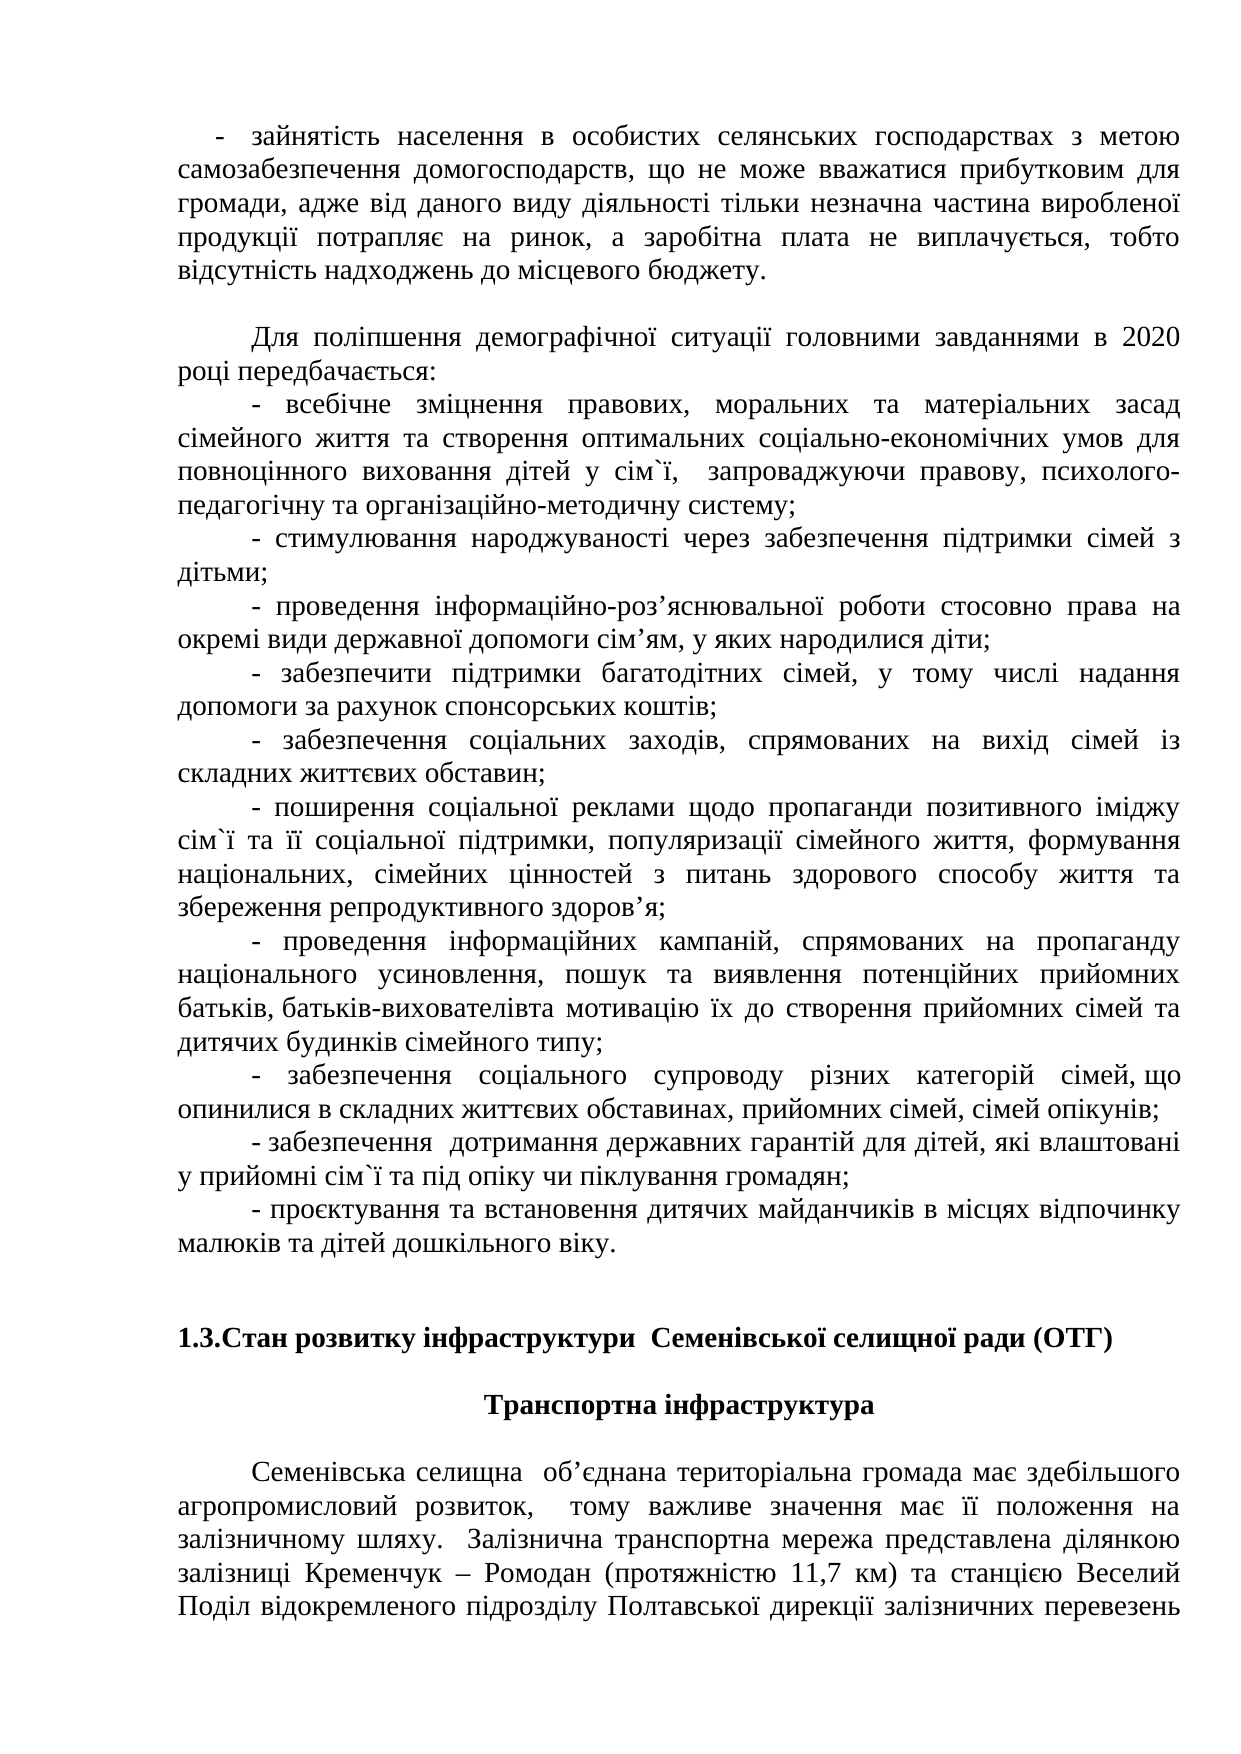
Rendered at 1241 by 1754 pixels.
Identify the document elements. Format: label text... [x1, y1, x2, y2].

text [177, 1454, 1181, 1622]
text - забезпечення соціальних заходів, спрямованих на вихід сімей із складних життєвих обставин; [177, 722, 1181, 789]
list зайнятість населення в особистих селянських господарствах з метою самозабезпечення домогосподарств, що не може вважатися прибутковим для громади, адже від даного виду діяльності тільки незначна частина виробленої продукції потрапляє на ринок, а заробітна плата не виплачується, тобто відсутність надходжень до місцевого бюджету. [177, 118, 1181, 286]
text - проведення інформаційних кампаній, спрямованих на пропаганду національного усиновлення, пошук та виявлення потенційних прийомних батьків, батьків-вихователівта мотивацію їх до створення прийомних сімей та дитячих будинків сімейного типу; [177, 923, 1181, 1057]
text - проєктування та встановення дитячих майданчиків в місцях відпочинку малюків та дітей дошкільного віку. [177, 1191, 1181, 1258]
text - забезпечити підтримки багатодітних сімей, у тому числі надання допомоги за рахунок спонсорських коштів; [177, 655, 1181, 722]
text - проведення інформаційно-роз’яснювальної роботи стосовно права на окремі види державної допомоги сім’ям, у яких народилися діти; [177, 588, 1181, 655]
text - всебічне зміцнення правових, моральних та матеріальних засад сімейного життя та створення оптимальних соціально-економічних умов для повноцінного виховання дітей у сім`ї, запроваджуючи правову, психолого-педагогічну та організаційно-методичну систему; [177, 386, 1181, 521]
text 1.3.Стан розвитку інфраструктури Семенівської селищної ради (ОТГ) [177, 1320, 1181, 1354]
text - забезпечення дотримання державних гарантій для дітей, які влаштовані у прийомні сім`ї та під опіку чи піклування громадян; [177, 1124, 1181, 1191]
text - забезпечення соціального супроводу різних категорій сімей, що опинилися в складних життєвих обставинах, прийомних сімей, сімей опікунів; [177, 1057, 1181, 1124]
text - поширення соціальної реклами щодо пропаганди позитивного іміджу сім`ї та її соціальної підтримки, популяризації сімейного життя, формування національних, сімейних цінностей з питань здорового способу життя та збереження репродуктивного здоров’я; [177, 789, 1181, 923]
text Для поліпшення демографічної ситуації головними завданнями в 2020 році передбачається: [177, 319, 1181, 386]
text - стимулювання народжуваності через забезпечення підтримки сімей з дітьми; [177, 521, 1181, 588]
text Транспортна інфраструктура [177, 1387, 1181, 1421]
